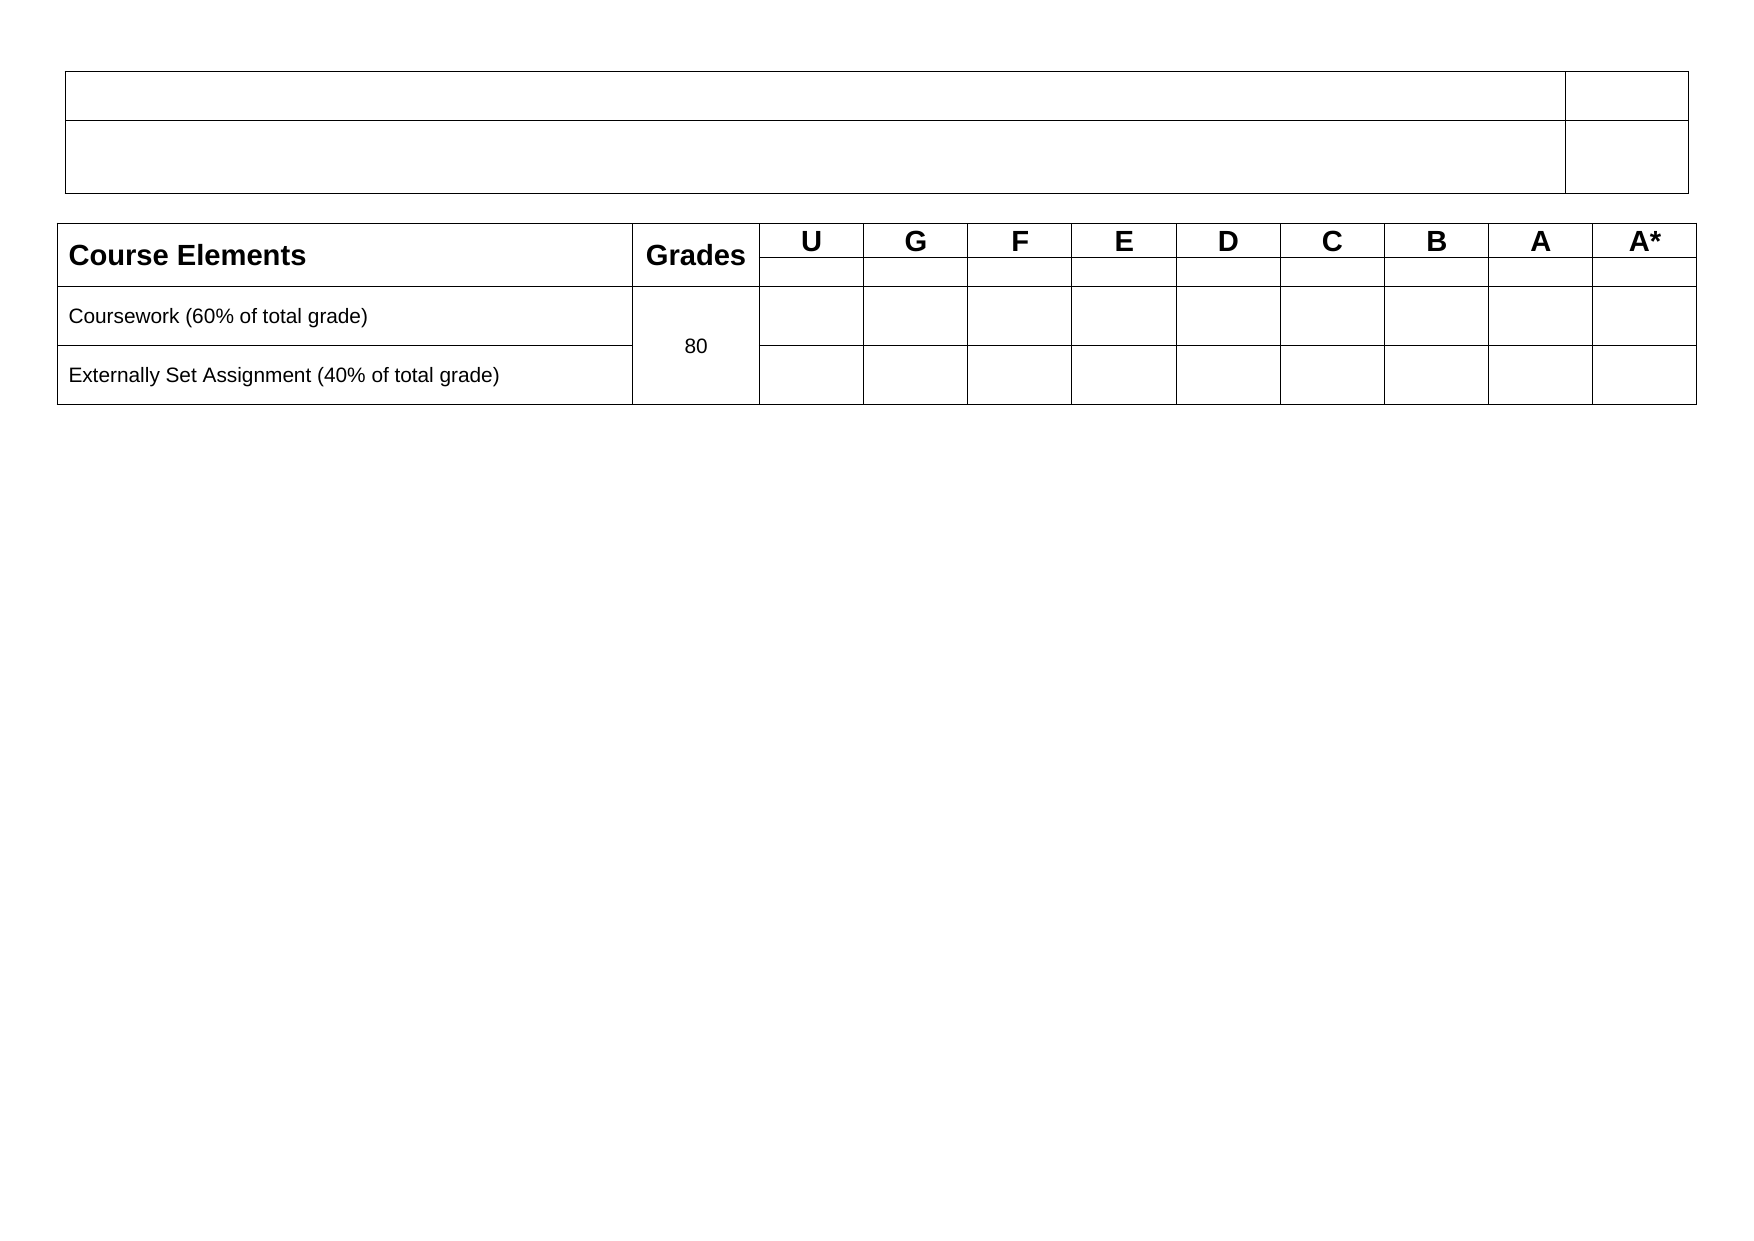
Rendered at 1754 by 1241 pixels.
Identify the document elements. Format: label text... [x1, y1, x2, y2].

table_cell [1385, 287, 1488, 345]
table_cell [1593, 346, 1696, 404]
table_cell [1489, 346, 1592, 404]
table_cell [1281, 346, 1384, 404]
table_cell 80 [633, 287, 759, 404]
table_cell [968, 258, 1071, 286]
table_header D [1177, 224, 1280, 257]
table_cell [66, 121, 1565, 193]
table_cell [1566, 121, 1688, 193]
table_header F [968, 224, 1071, 257]
table_cell [1177, 258, 1280, 286]
table_header A* [1593, 224, 1696, 257]
table_cell [864, 258, 967, 286]
table_cell [864, 346, 967, 404]
table_cell [1177, 346, 1280, 404]
table_cell [1489, 287, 1592, 345]
table_cell [968, 287, 1071, 345]
table_cell Coursework (60% of total grade) [58, 287, 632, 345]
table_cell [760, 287, 863, 345]
table_header B [1385, 224, 1488, 257]
table_header G [864, 224, 967, 257]
table_cell [968, 346, 1071, 404]
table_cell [66, 72, 1565, 120]
table_header C [1281, 224, 1384, 257]
table_cell [1281, 287, 1384, 345]
table_cell [1566, 72, 1688, 120]
table_header E [1072, 224, 1176, 257]
table_header Course Elements [58, 224, 632, 286]
table_header Grades [633, 224, 759, 286]
table_cell [1385, 346, 1488, 404]
table_cell [1385, 258, 1488, 286]
table_cell Externally Set Assignment (40% of total grade) [58, 346, 632, 404]
table_cell [760, 258, 863, 286]
table_cell [1072, 287, 1176, 345]
table_cell [1072, 258, 1176, 286]
table_cell [760, 346, 863, 404]
table_cell [1177, 287, 1280, 345]
table_cell [1072, 346, 1176, 404]
table_header U [760, 224, 863, 257]
table_header A [1489, 224, 1592, 257]
table_cell [1489, 258, 1592, 286]
table_cell [1593, 287, 1696, 345]
table_cell [1281, 258, 1384, 286]
table_cell [1593, 258, 1696, 286]
table_cell [864, 287, 967, 345]
